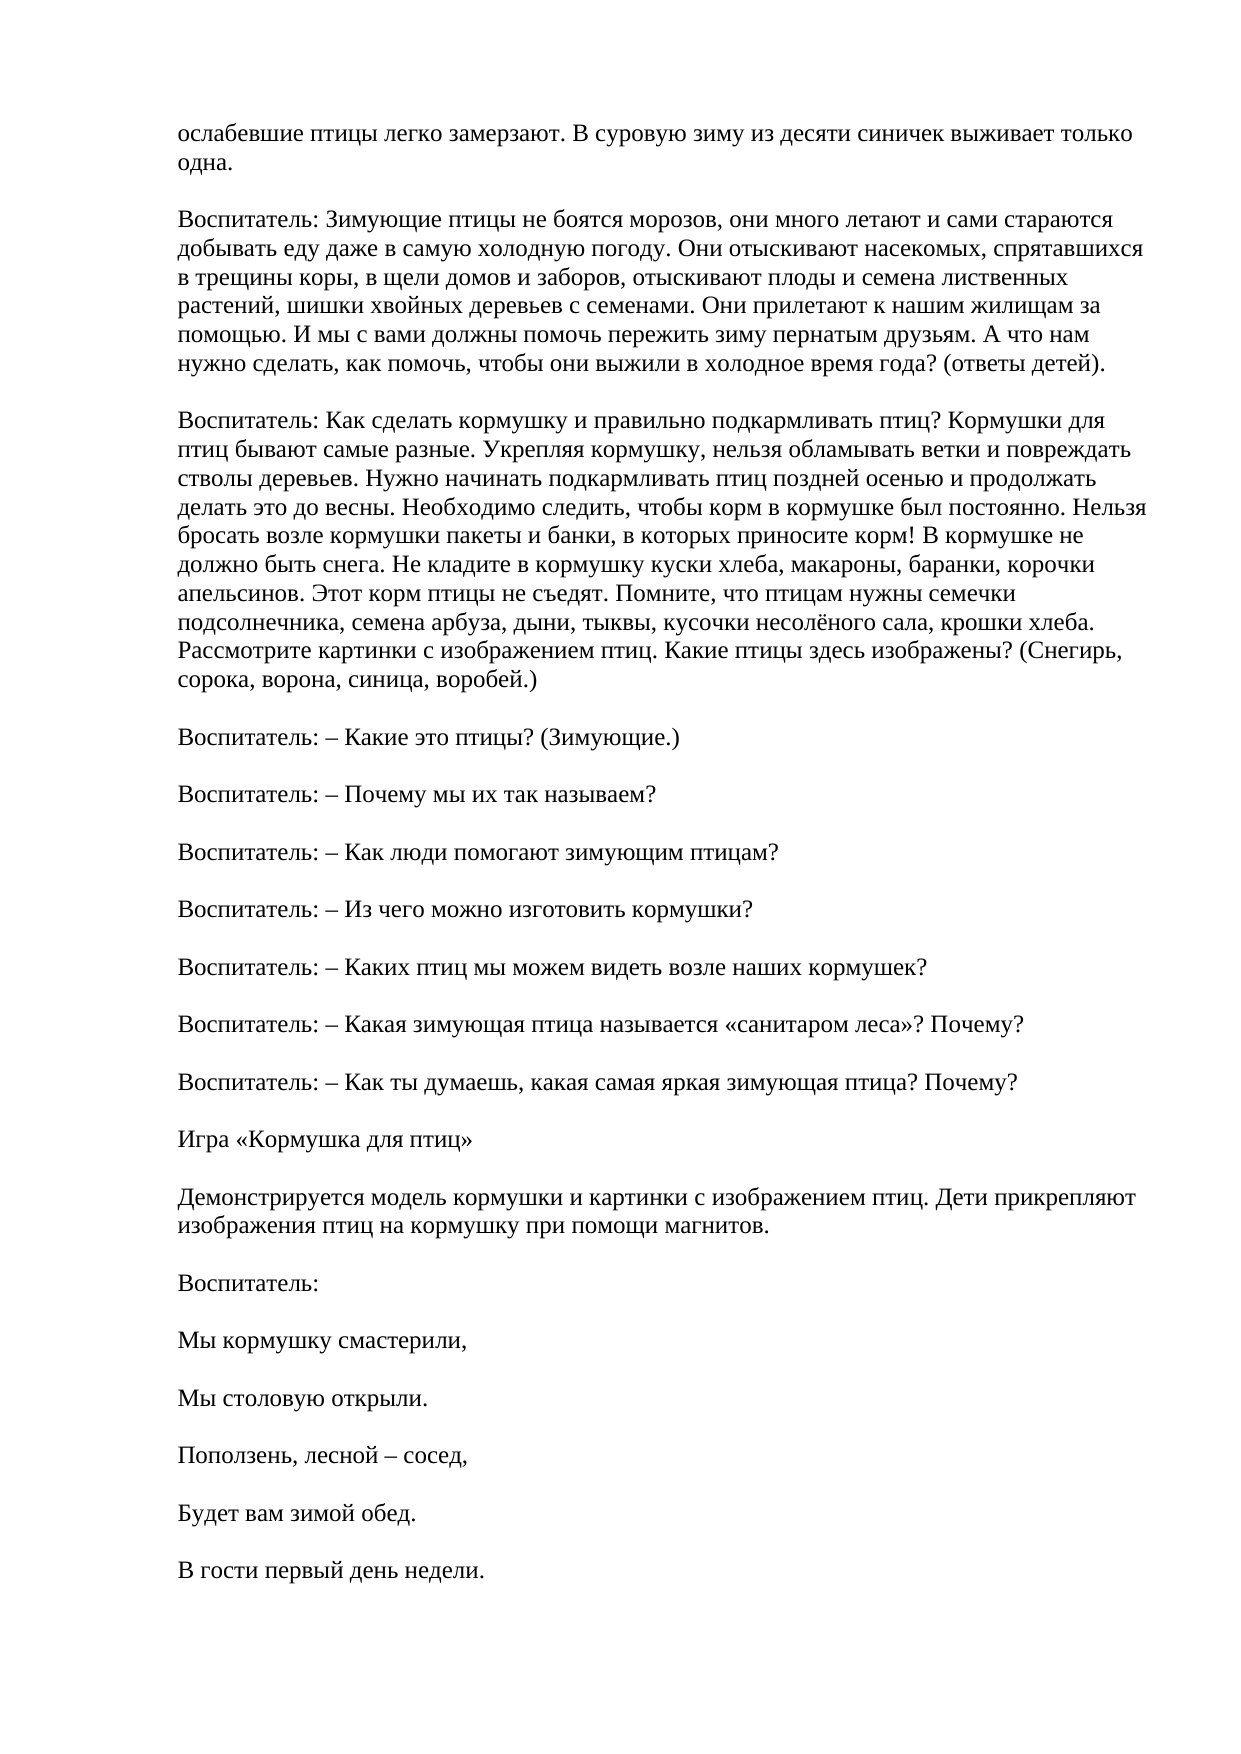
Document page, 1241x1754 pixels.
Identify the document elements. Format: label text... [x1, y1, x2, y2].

text Воспитатель: – Как ты думаешь, какая самая яркая зимующая птица? Почему? [177, 1067, 1152, 1096]
text Воспитатель: – Какие это птицы? (Зимующие.) [177, 722, 1152, 751]
text Воспитатель: – Почему мы их так называем? [177, 779, 1152, 808]
text Воспитатель: [177, 1268, 1152, 1297]
text В гости первый день недели. [177, 1556, 1152, 1584]
text Мы столовую открыли. [177, 1383, 1152, 1412]
text Воспитатель: – Каких птиц мы можем видеть возле наших кормушек? [177, 952, 1152, 981]
text Игра «Кормушка для птиц» [177, 1124, 1152, 1153]
text Поползень, лесной – сосед, [177, 1441, 1152, 1469]
text Демонстрируется модель кормушки и картинки с изображением птиц. Дети прикрепляют изображения птиц на кормушку при помощи магнитов. [177, 1182, 1152, 1239]
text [177, 118, 1152, 176]
text Мы кормушку смастерили, [177, 1326, 1152, 1354]
text Будет вам зимой обед. [177, 1498, 1152, 1527]
text Воспитатель: – Какая зимующая птица называется «санитаром леса»? Почему? [177, 1009, 1152, 1038]
text Воспитатель: – Как люди помогают зимующим птицам? [177, 837, 1152, 866]
text Воспитатель: – Из чего можно изготовить кормушки? [177, 894, 1152, 923]
text Воспитатель: Зимующие птицы не боятся морозов, они много летают и сами стараются добывать еду даже в самую холодную погоду. Они отыскивают насекомых, спрятавшихся в трещины коры, в щели домов и заборов, отыскивают плоды и семена лиственных растений, шишки хвойных деревьев с семенами. Они прилетают к нашим жилищам за помощью. И мы с вами должны помочь пережить зиму пернатым друзьям. А что нам нужно сделать, как помочь, чтобы они выжили в холодное время года? (ответы детей). [177, 204, 1152, 377]
text Воспитатель: Как сделать кормушку и правильно подкармливать птиц? Кормушки для птиц бывают самые разные. Укрепляя кормушку, нельзя обламывать ветки и повреждать стволы деревьев. Нужно начинать подкармливать птиц поздней осенью и продолжать делать это до весны. Необходимо следить, чтобы корм в кормушке был постоянно. Нельзя бросать возле кормушки пакеты и банки, в которых приносите корм! В кормушке не должно быть снега. Не кладите в кормушку куски хлеба, макароны, баранки, корочки апельсинов. Этот корм птицы не съедят. Помните, что птицам нужны семечки подсолнечника, семена арбуза, дыни, тыквы, кусочки несолёного сала, крошки хлеба. Рассмотрите картинки с изображением птиц. Какие птицы здесь изображены? (Снегирь, сорока, ворона, синица, воробей.) [177, 406, 1152, 693]
